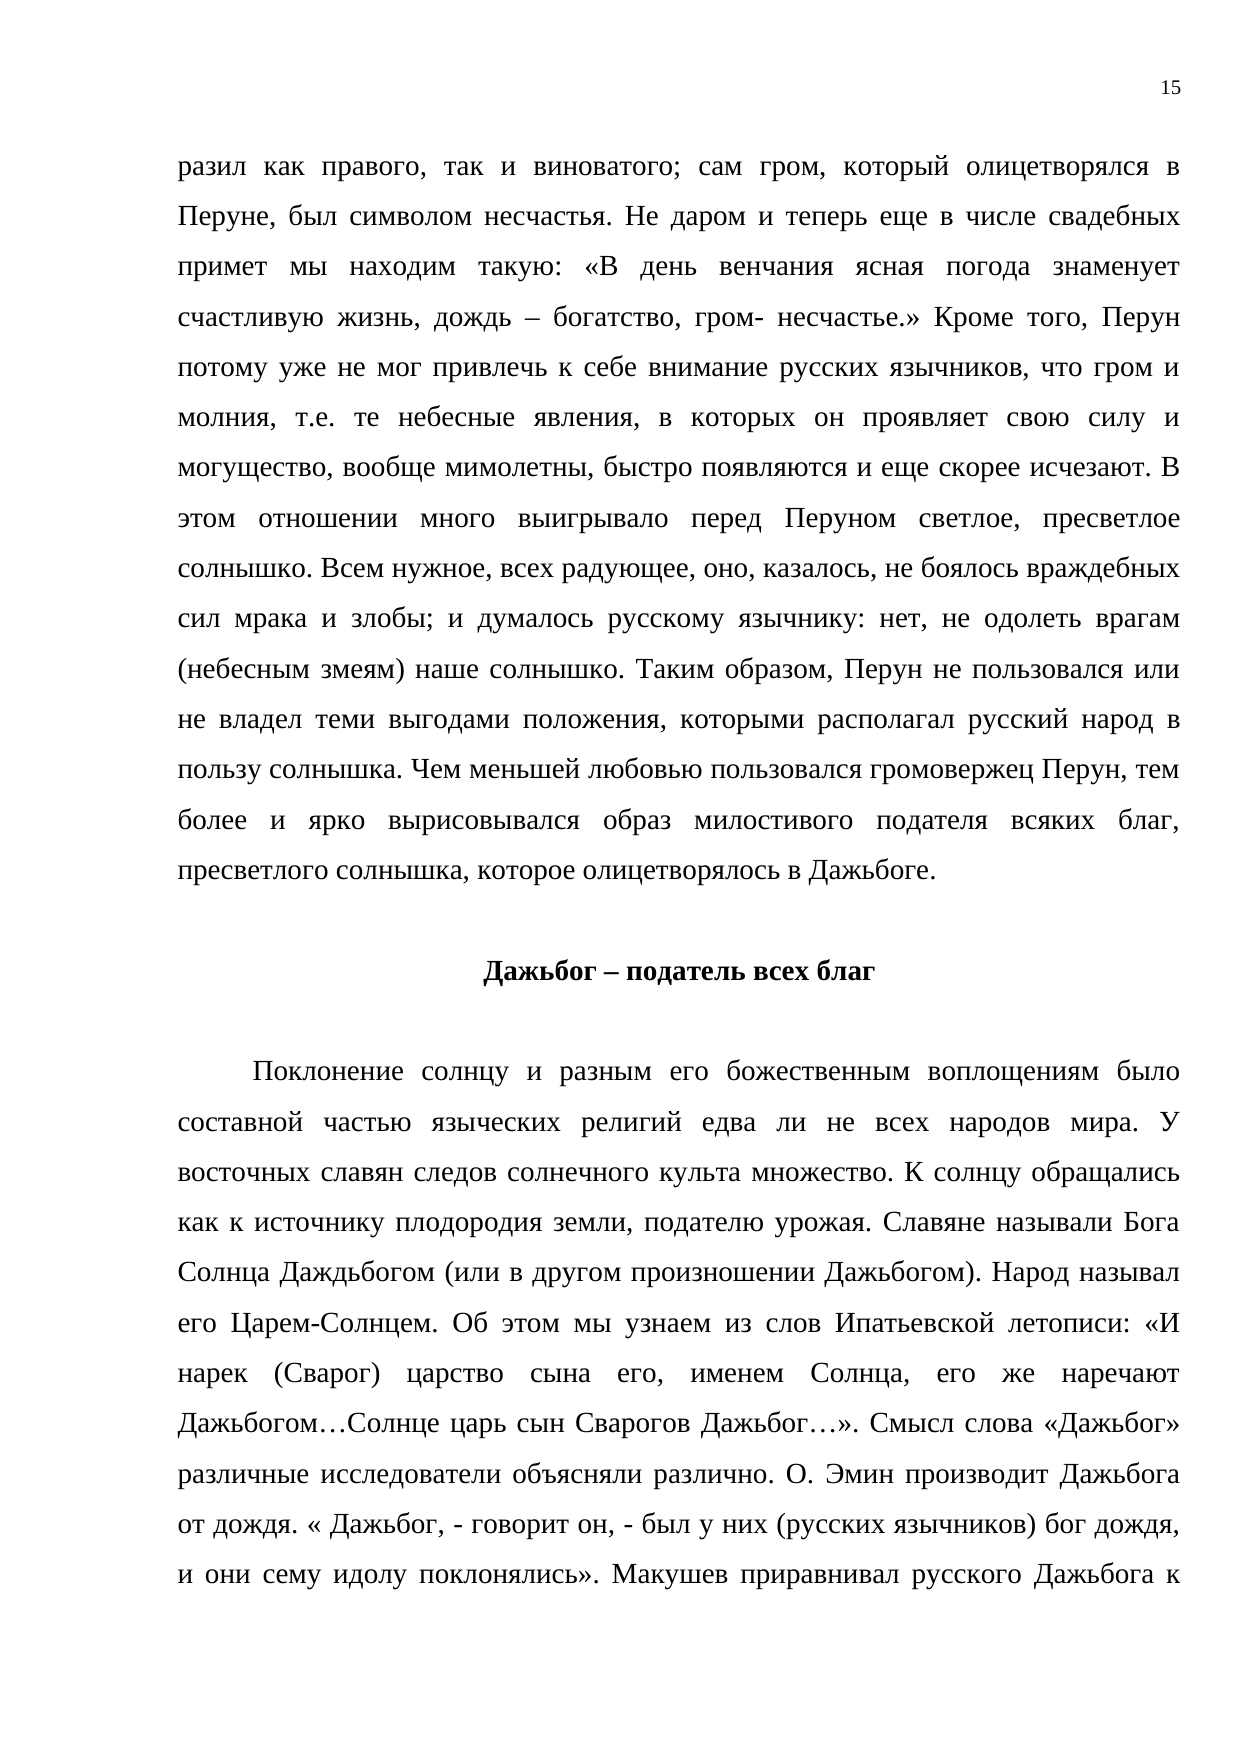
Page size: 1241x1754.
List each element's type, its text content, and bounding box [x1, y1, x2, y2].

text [177, 148, 1181, 886]
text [177, 1053, 1181, 1590]
text Дажьбог – податель всех благ [177, 953, 1181, 986]
